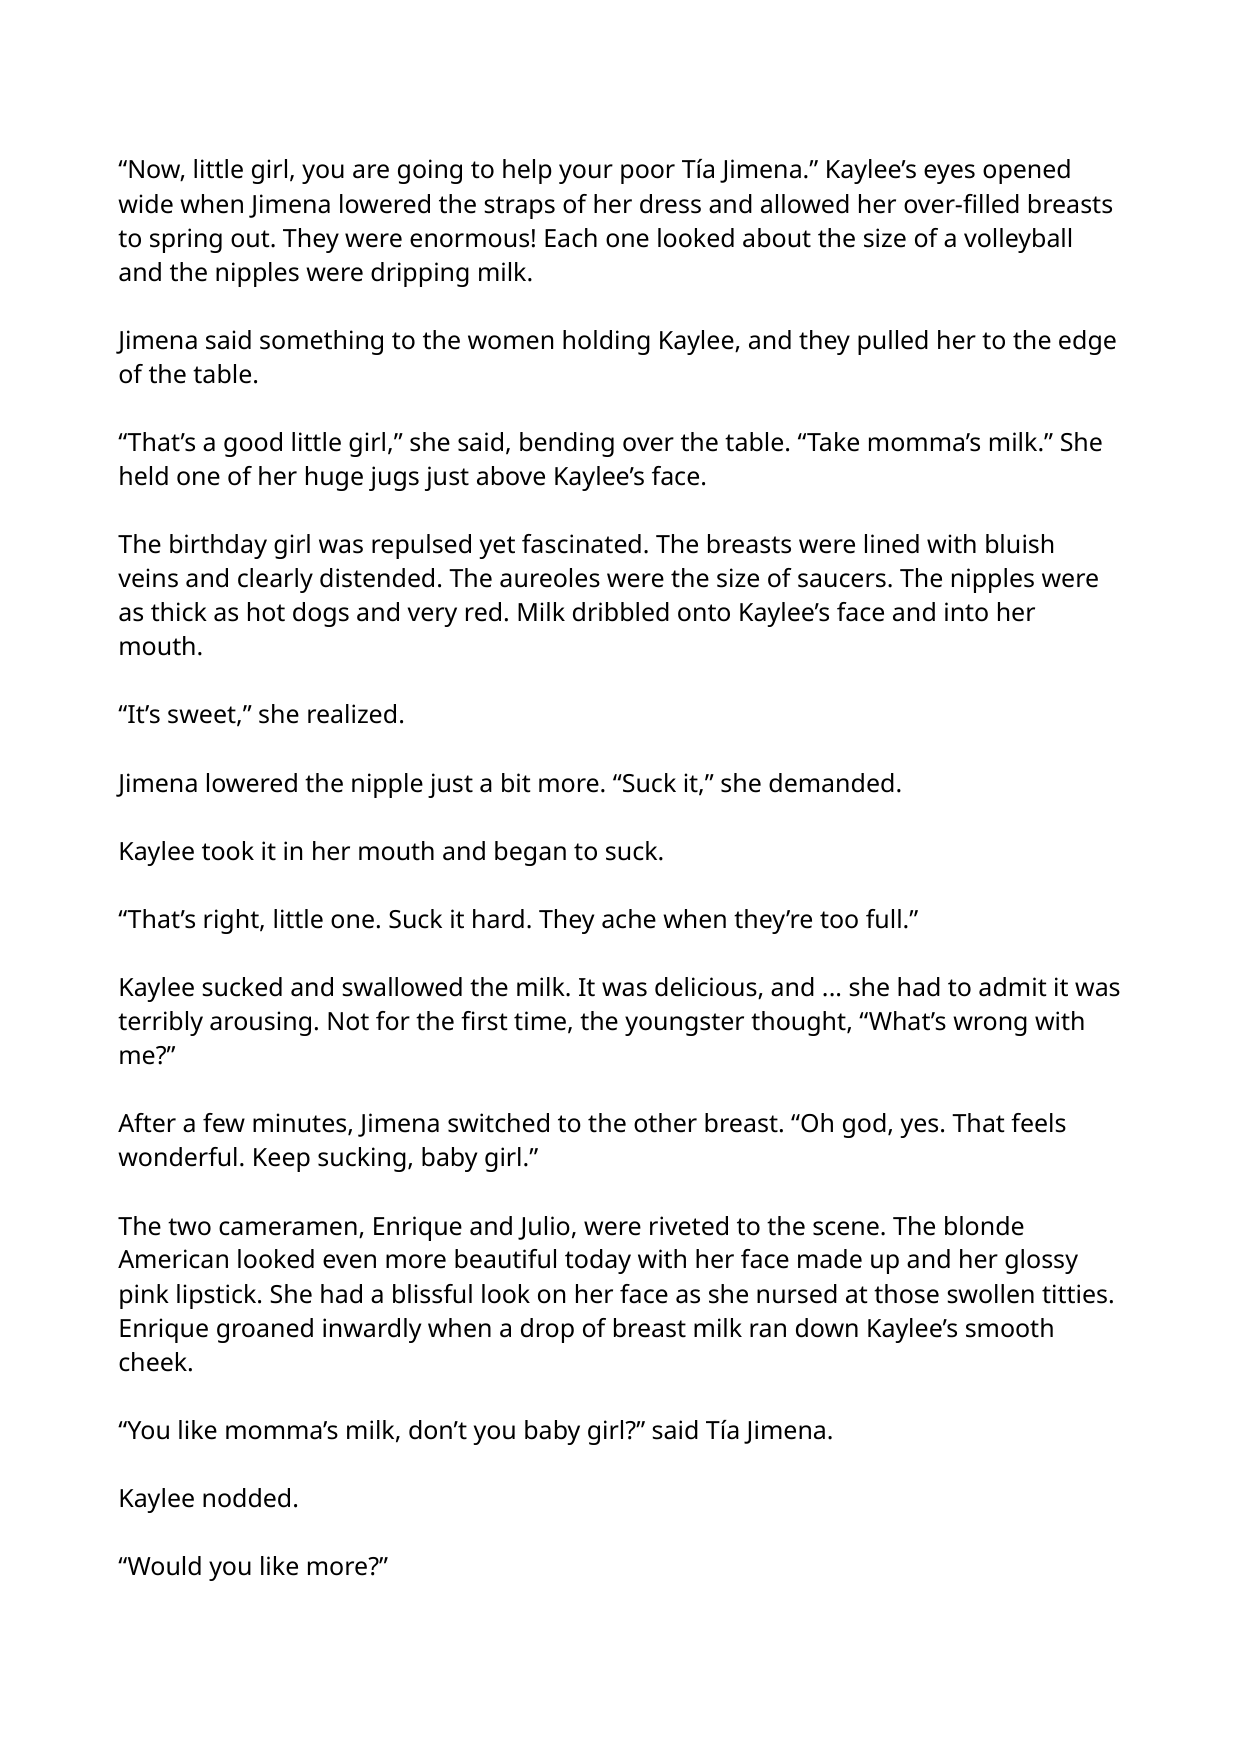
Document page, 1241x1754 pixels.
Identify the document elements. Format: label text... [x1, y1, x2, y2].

text Kaylee sucked and swallowed the milk. It was delicious, and ... she had to admit it was terribly arousing. Not for the first time, the youngster thought, “What’s wrong with me?” [118, 970, 1122, 1072]
text “Now, little girl, you are going to help your poor Tía Jimena.” Kaylee’s eyes opened wide when Jimena lowered the straps of her dress and allowed her over-filled breasts to spring out. They were enormous! Each one looked about the size of a volleyball and the nipples were dripping milk. [118, 152, 1122, 288]
text Kaylee nodded. [118, 1481, 1122, 1515]
text “You like momma’s milk, don’t you baby girl?” said Tía Jimena. [118, 1412, 1122, 1447]
text “It’s sweet,” she realized. [118, 697, 1122, 731]
text Jimena lowered the nipple just a bit more. “Suck it,” she demanded. [118, 765, 1122, 799]
text Kaylee took it in her mouth and began to suck. [118, 833, 1122, 867]
text After a few minutes, Jimena switched to the other breast. “Oh god, yes. That feels wonderful. Keep sucking, baby girl.” [118, 1106, 1122, 1174]
text “Would you like more?” [118, 1549, 1122, 1583]
text The two cameramen, Enrique and Julio, were riveted to the scene. The blonde American looked even more beautiful today with her face made up and her glossy pink lipstick. She had a blissful look on her face as she nursed at those swollen titties. Enrique groaned inwardly when a drop of breast milk ran down Kaylee’s smooth cheek. [118, 1208, 1122, 1378]
text “That’s right, little one. Suck it hard. They ache when they’re too full.” [118, 902, 1122, 936]
text Jimena said something to the women holding Kaylee, and they pulled her to the edge of the table. [118, 322, 1122, 391]
text The birthday girl was repulsed yet fascinated. The breasts were lined with bluish veins and clearly distended. The aureoles were the size of saucers. The nipples were as thick as hot dogs and very red. Milk dribbled onto Kaylee’s face and into her mouth. [118, 527, 1122, 663]
text “That’s a good little girl,” she said, bending over the table. “Take momma’s milk.” She held one of her huge jugs just above Kaylee’s face. [118, 425, 1122, 493]
